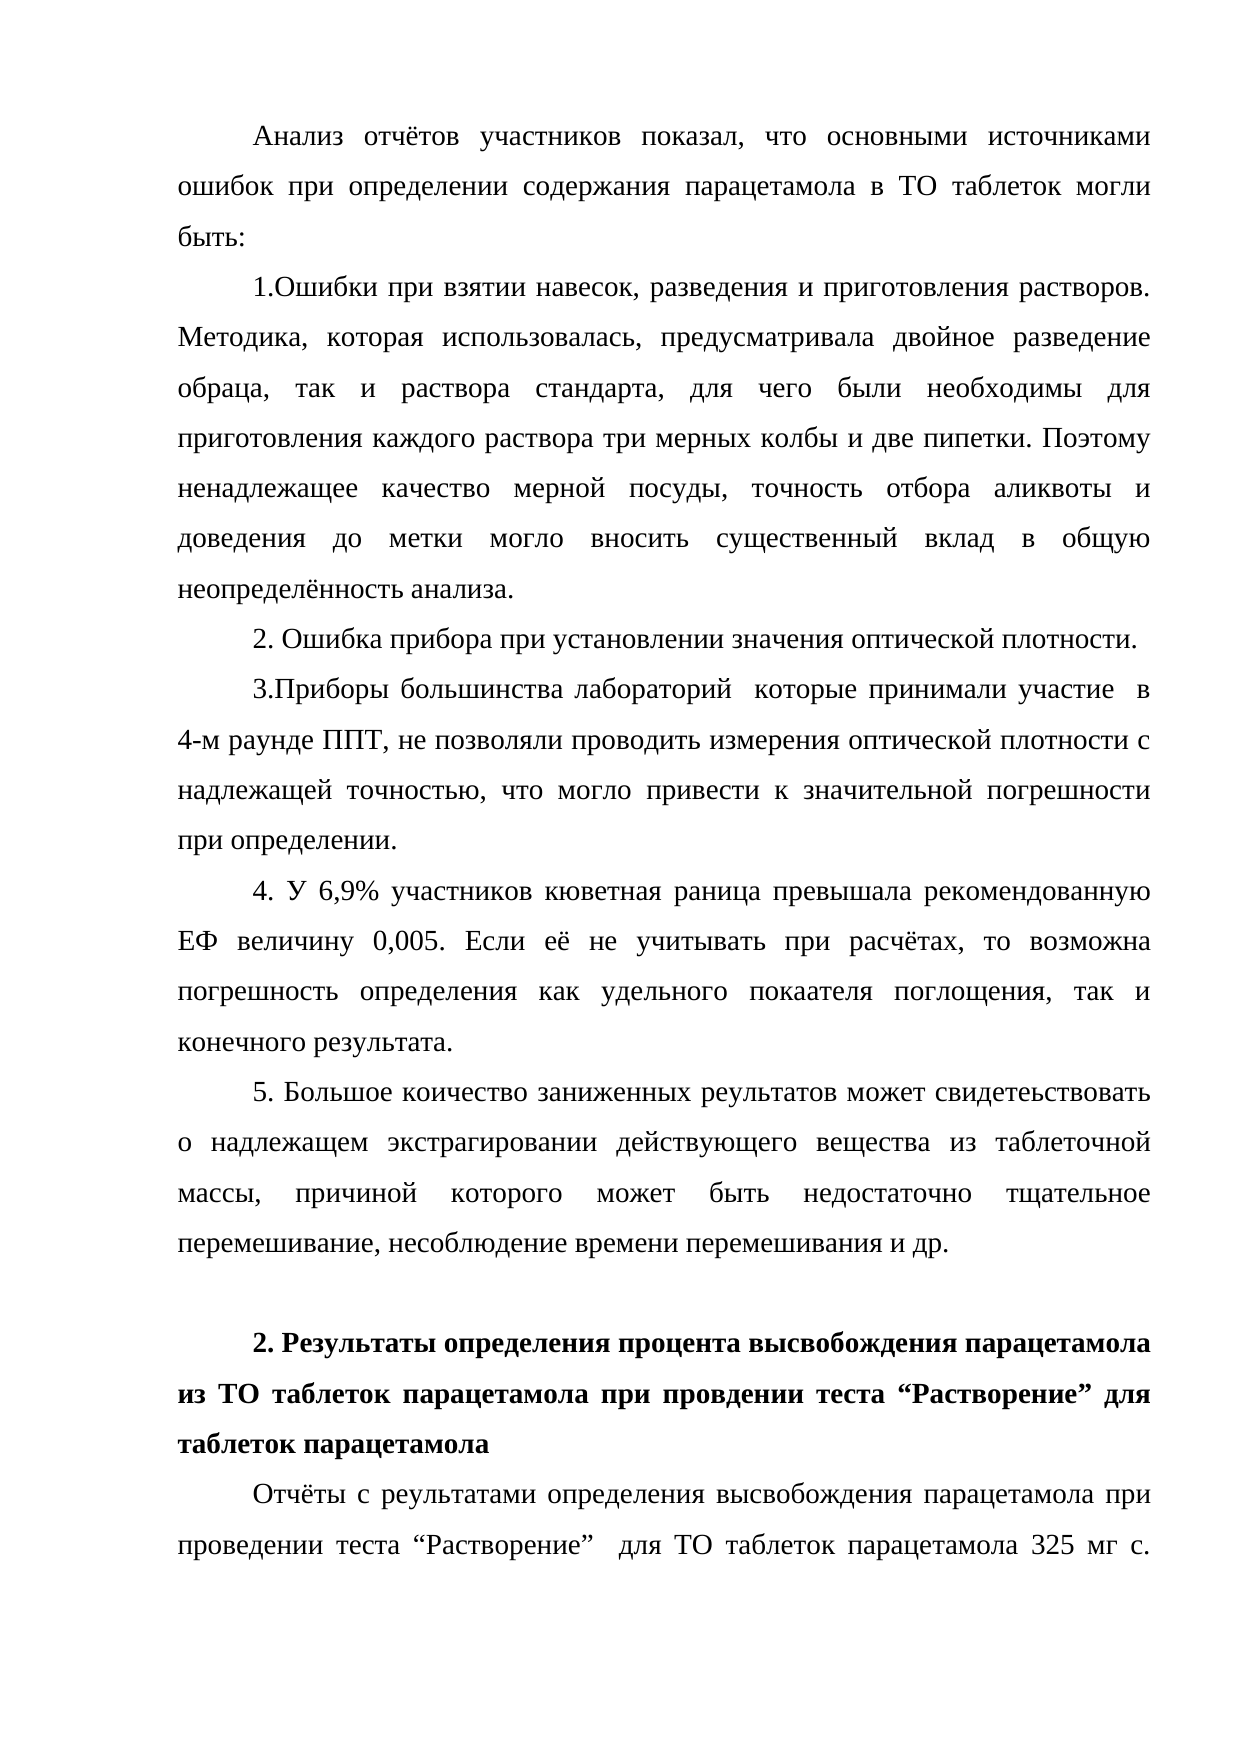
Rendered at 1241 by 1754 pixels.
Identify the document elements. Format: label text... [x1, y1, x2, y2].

text 2. Ошибка прибора при установлении значения оптической плотности. [177, 621, 1152, 655]
text 2. Результаты определения процента высвобождения парацетамола из ТО таблеток парацетамола при провдении теста “Растворение” для таблеток парацетамола [177, 1326, 1152, 1460]
text 4. У 6,9% участников кюветная раница превышала рекомендованную ЕФ величину 0,005. Если её не учитывать при расчётах, то возможна погрешность определения как удельного покаателя поглощения, так и конечного результата. [177, 873, 1152, 1057]
text 5. Большое коичество заниженных реультатов может свидетеьствовать о надлежащем экстрагировании действующего вещества из таблеточной массы, причиной которого может быть недостаточно тщательное перемешивание, несоблюдение времени перемешивания и др. [177, 1074, 1152, 1258]
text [177, 1477, 1152, 1560]
text Анализ отчётов участников показал, что основными источниками ошибок при определении содержания парацетамола в ТО таблеток могли быть: [177, 118, 1152, 252]
text 1.Ошибки при взятии навесок, разведения и приготовления растворов. Методика, которая использовалась, предусматривала двойное разведение обраца, так и раствора стандарта, для чего были необходимы для приготовления каждого раствора три мерных колбы и две пипетки. Поэтому ненадлежащее качество мерной посуды, точность отбора аликвоты и доведения до метки могло вносить существенный вклад в общую неопределённость анализа. [177, 269, 1152, 604]
text 3.Приборы большинства лабораторий которые принимали участие в 4-м раунде ППТ, не позволяли проводить измерения оптической плотности с надлежащей точностью, что могло привести к значительной погрешности при определении. [177, 672, 1152, 856]
